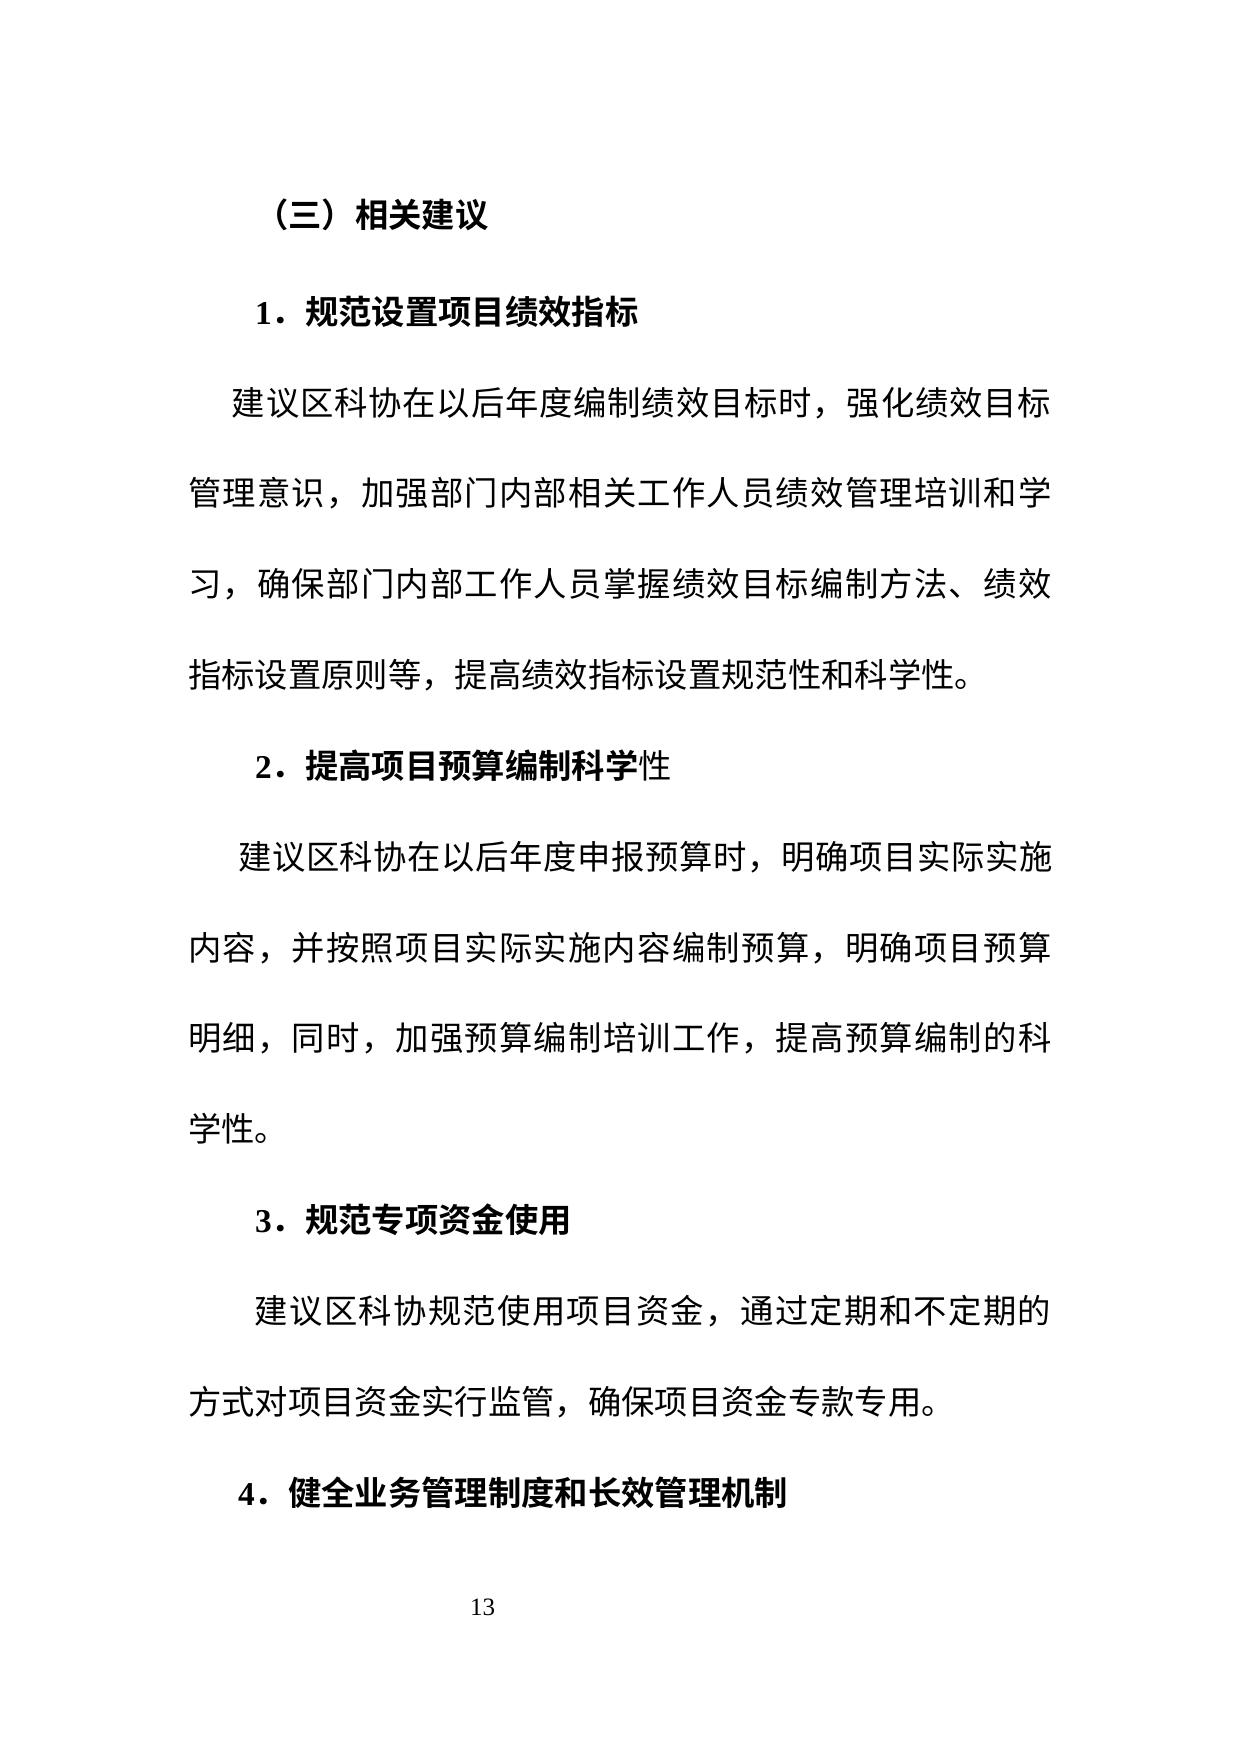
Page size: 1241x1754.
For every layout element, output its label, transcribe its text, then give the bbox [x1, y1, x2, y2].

subtitle （三）相关建议 [188, 167, 1052, 258]
list 2．提高项目预算编制科学性 [188, 718, 1052, 809]
text 4．健全业务管理制度和长效管理机制 [188, 1445, 1052, 1536]
text 建议区科协在以后年度编制绩效目标时，强化绩效目标管理意识，加强部门内部相关工作人员绩效管理培训和学习，确保部门内部工作人员掌握绩效目标编制方法、绩效指标设置原则等，提高绩效指标设置规范性和科学性。 [188, 355, 1052, 718]
text 建议区科协在以后年度申报预算时，明确项目实际实施内容，并按照项目实际实施内容编制预算，明确项目预算明细，同时，加强预算编制培训工作，提高预算编制的科学性。 [188, 809, 1052, 1173]
list 建议区科协规范使用项目资金，通过定期和不定期的方式对项目资金实行监管，确保项目资金专款专用。 [188, 1263, 1052, 1445]
list 1．规范设置项目绩效指标 [188, 264, 1052, 355]
list 3．规范专项资金使用 [188, 1173, 1052, 1263]
